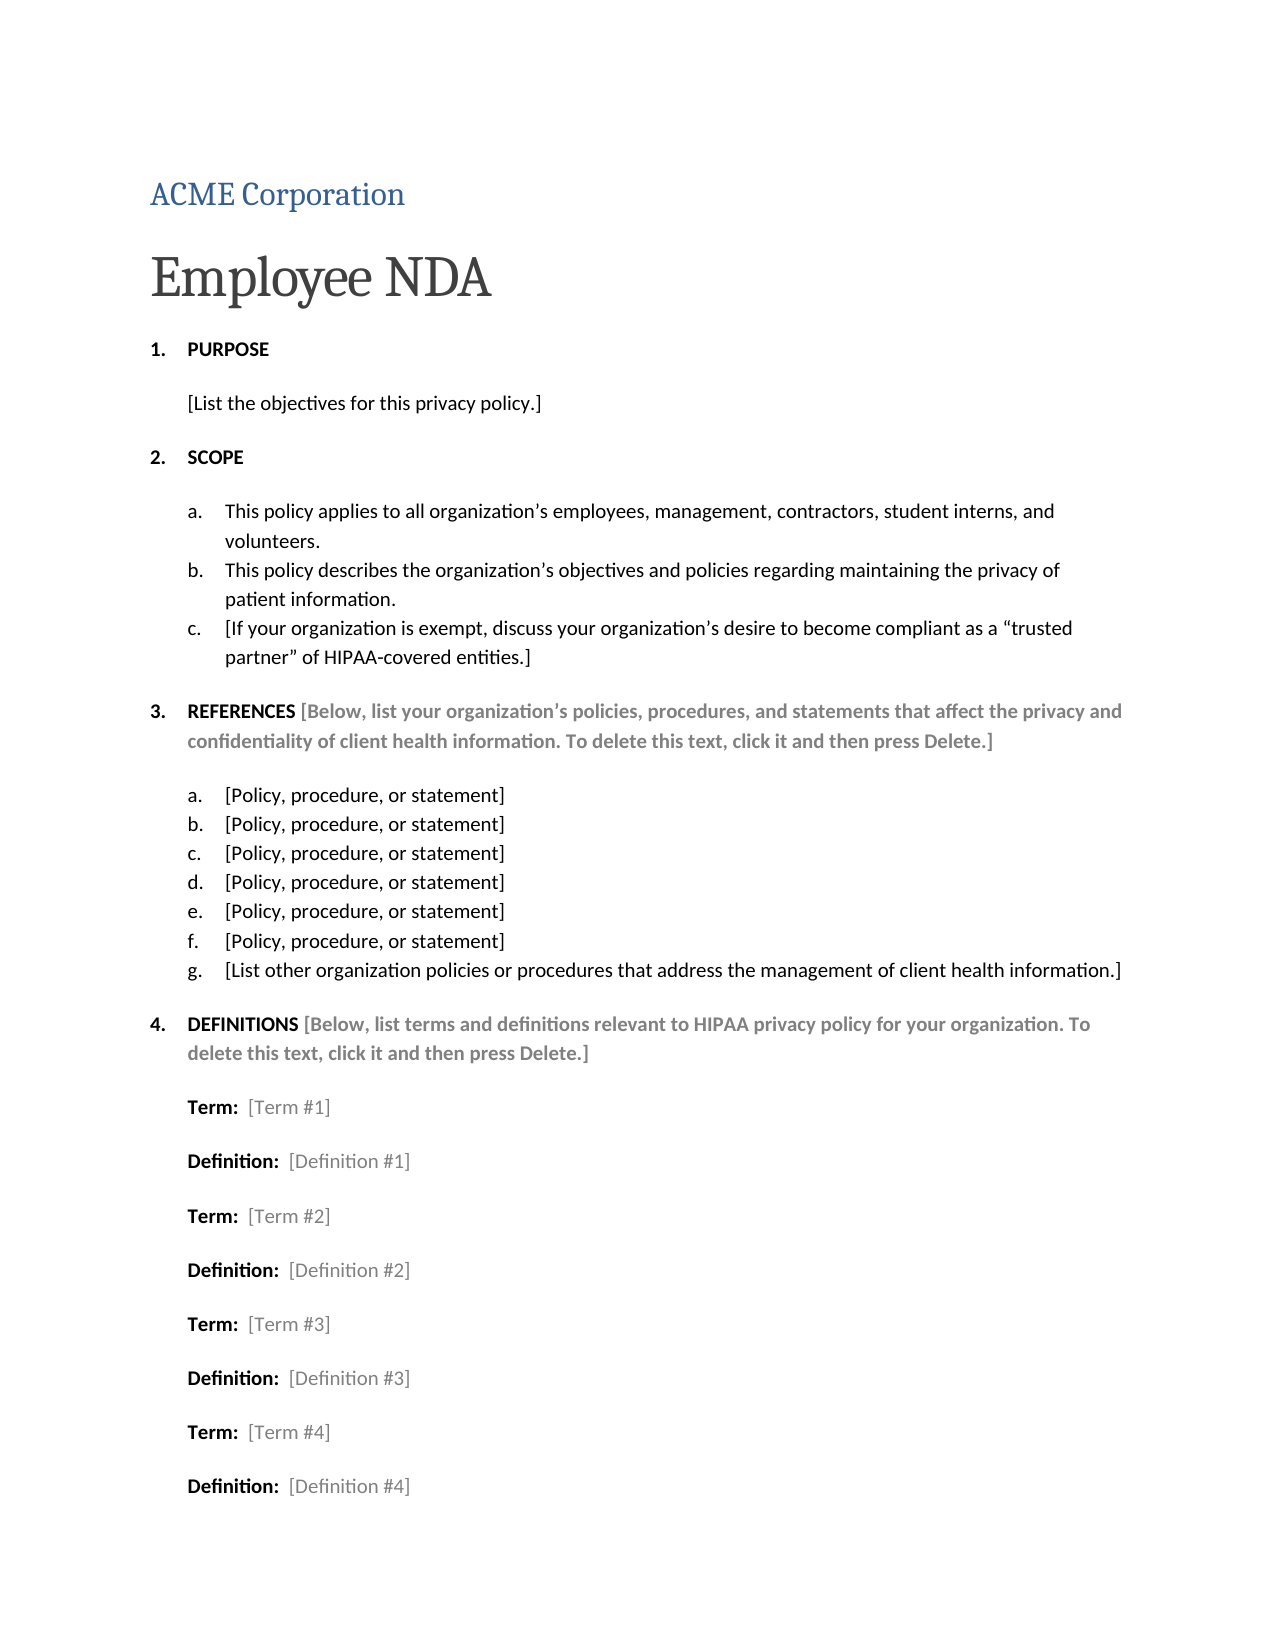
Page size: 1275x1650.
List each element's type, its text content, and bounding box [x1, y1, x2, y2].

text Term: [187, 1203, 1125, 1228]
subtitle ACME Corporation [150, 175, 1125, 213]
list DEFINITIONS [150, 1011, 1125, 1066]
text Term: [187, 1419, 1125, 1445]
list SCOPE [150, 444, 1125, 470]
text Definition: [187, 1149, 1125, 1174]
title Employee NDA [150, 244, 1125, 311]
text Term: [187, 1311, 1125, 1337]
list PURPOSE [150, 336, 1125, 362]
list REFERENCES [150, 699, 1125, 753]
text Definition: [187, 1474, 1125, 1499]
list This policy applies to all organization’s employees, management, contractors, student interns, and volunteers. [187, 499, 1125, 553]
text Definition: [187, 1257, 1125, 1282]
text Definition: [187, 1365, 1125, 1391]
text Term: [187, 1094, 1125, 1120]
list This policy describes the organization’s objectives and policies regarding maintaining the privacy of patient information. [187, 557, 1125, 612]
